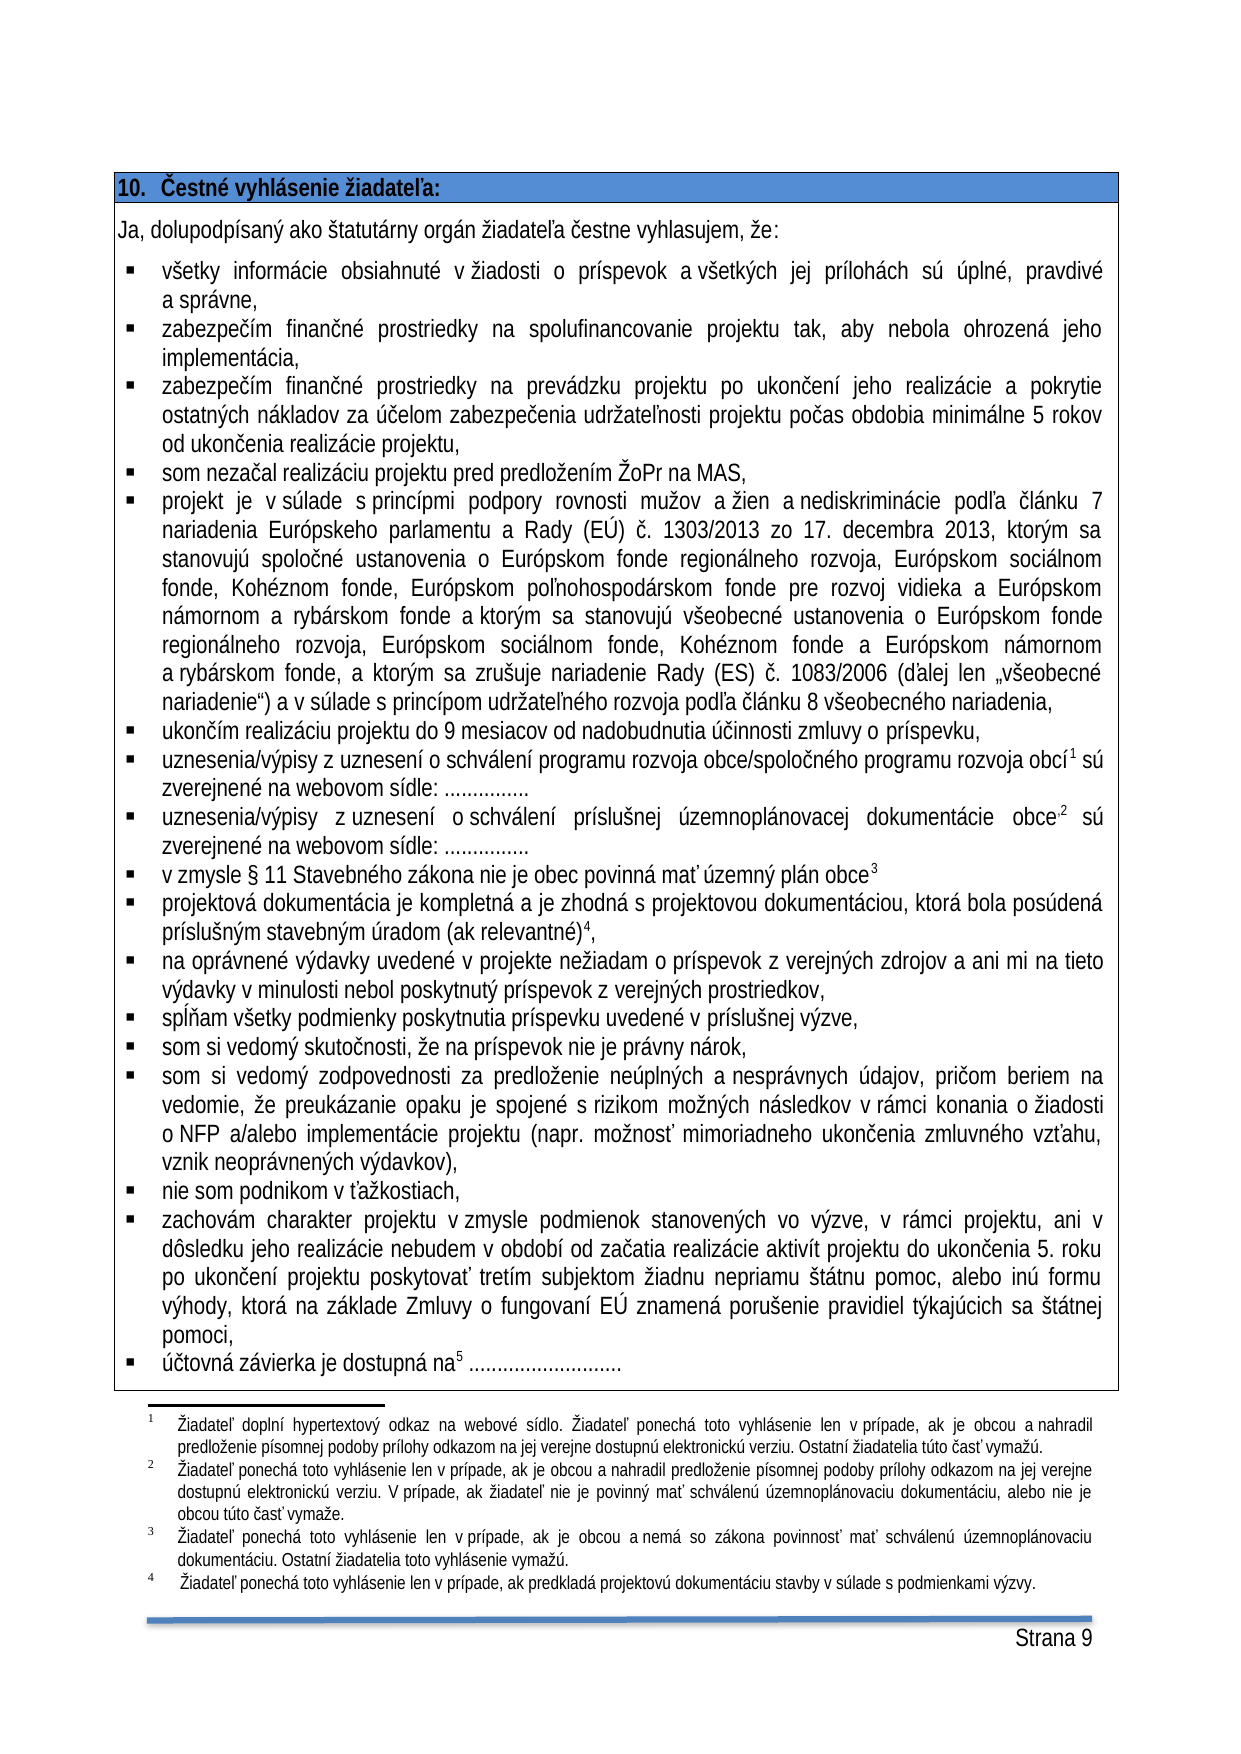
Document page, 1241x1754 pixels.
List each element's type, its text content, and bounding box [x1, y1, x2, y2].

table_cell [115, 203, 1118, 1389]
table_header Čestné vyhlásenie žiadateľa: [115, 173, 1118, 202]
